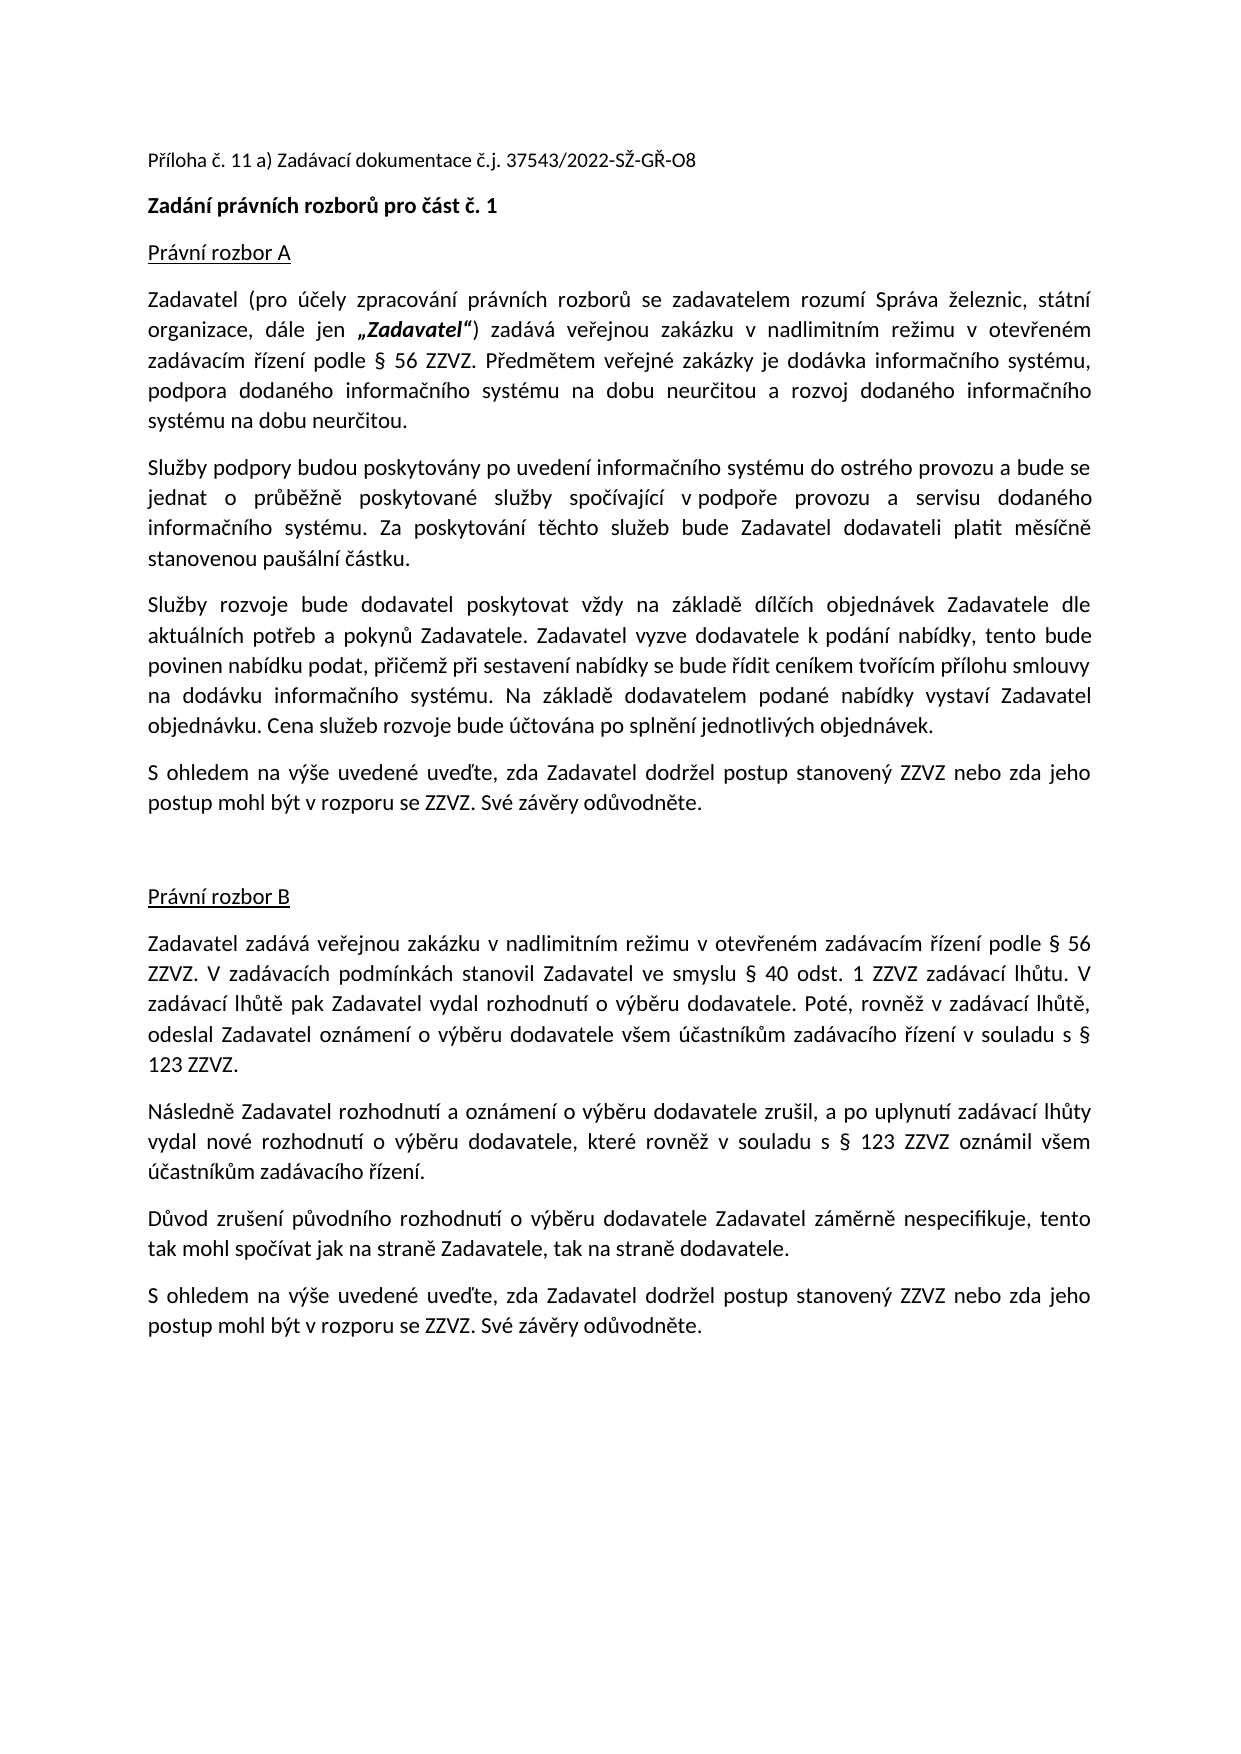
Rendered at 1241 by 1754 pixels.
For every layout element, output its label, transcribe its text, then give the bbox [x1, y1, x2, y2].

text Důvod zrušení původního rozhodnutí o výběru dodavatele Zadavatel záměrně nespecifikuje, tento tak mohl spočívat jak na straně Zadavatele, tak na straně dodavatele. [148, 1204, 1093, 1262]
text Zadavatel (pro účely zpracování právních rozborů se zadavatelem rozumí Správa železnic, státní organizace, dále jen „Zadavatel“) zadává veřejnou zakázku v nadlimitním režimu v otevřeném zadávacím řízení podle § 56 ZZVZ. Předmětem veřejné zakázky je dodávka informačního systému, podpora dodaného informačního systému na dobu neurčitou a rozvoj dodaného informačního systému na dobu neurčitou. [148, 285, 1093, 434]
text Služby podpory budou poskytovány po uvedení informačního systému do ostrého provozu a bude se jednat o průběžně poskytované služby spočívající v podpoře provozu a servisu dodaného informačního systému. Za poskytování těchto služeb bude Zadavatel dodavateli platit měsíčně stanovenou paušální částku. [148, 453, 1093, 572]
text Zadání právních rozborů pro část č. 1 [148, 192, 1093, 220]
text Právní rozbor B [148, 882, 1093, 910]
text S ohledem na výše uvedené uveďte, zda Zadavatel dodržel postup stanovený ZZVZ nebo zda jeho postup mohl být v rozporu se ZZVZ. Své závěry odůvodněte. [148, 1281, 1093, 1339]
text Následně Zadavatel rozhodnutí a oznámení o výběru dodavatele zrušil, a po uplynutí zadávací lhůty vydal nové rozhodnutí o výběru dodavatele, které rovněž v souladu s § 123 ZZVZ oznámil všem účastníkům zadávacího řízení. [148, 1097, 1093, 1185]
text Právní rozbor A [148, 238, 1093, 267]
text Příloha č. 11 a) Zadávací dokumentace č.j. 37543/2022-SŽ-GŘ-O8 [148, 148, 1093, 173]
text Služby rozvoje bude dodavatel poskytovat vždy na základě dílčích objednávek Zadavatele dle aktuálních potřeb a pokynů Zadavatele. Zadavatel vyzve dodavatele k podání nabídky, tento bude povinen nabídku podat, přičemž při sestavení nabídky se bude řídit ceníkem tvořícím přílohu smlouvy na dodávku informačního systému. Na základě dodavatelem podané nabídky vystaví Zadavatel objednávku. Cena služeb rozvoje bude účtována po splnění jednotlivých objednávek. [148, 591, 1093, 739]
text S ohledem na výše uvedené uveďte, zda Zadavatel dodržel postup stanovený ZZVZ nebo zda jeho postup mohl být v rozporu se ZZVZ. Své závěry odůvodněte. [148, 758, 1093, 817]
text Zadavatel zadává veřejnou zakázku v nadlimitním režimu v otevřeném zadávacím řízení podle § 56 ZZVZ. V zadávacích podmínkách stanovil Zadavatel ve smyslu § 40 odst. 1 ZZVZ zadávací lhůtu. V zadávací lhůtě pak Zadavatel vydal rozhodnutí o výběru dodavatele. Poté, rovněž v zadávací lhůtě, odeslal Zadavatel oznámení o výběru dodavatele všem účastníkům zadávacího řízení v souladu s § 123 ZZVZ. [148, 929, 1093, 1078]
